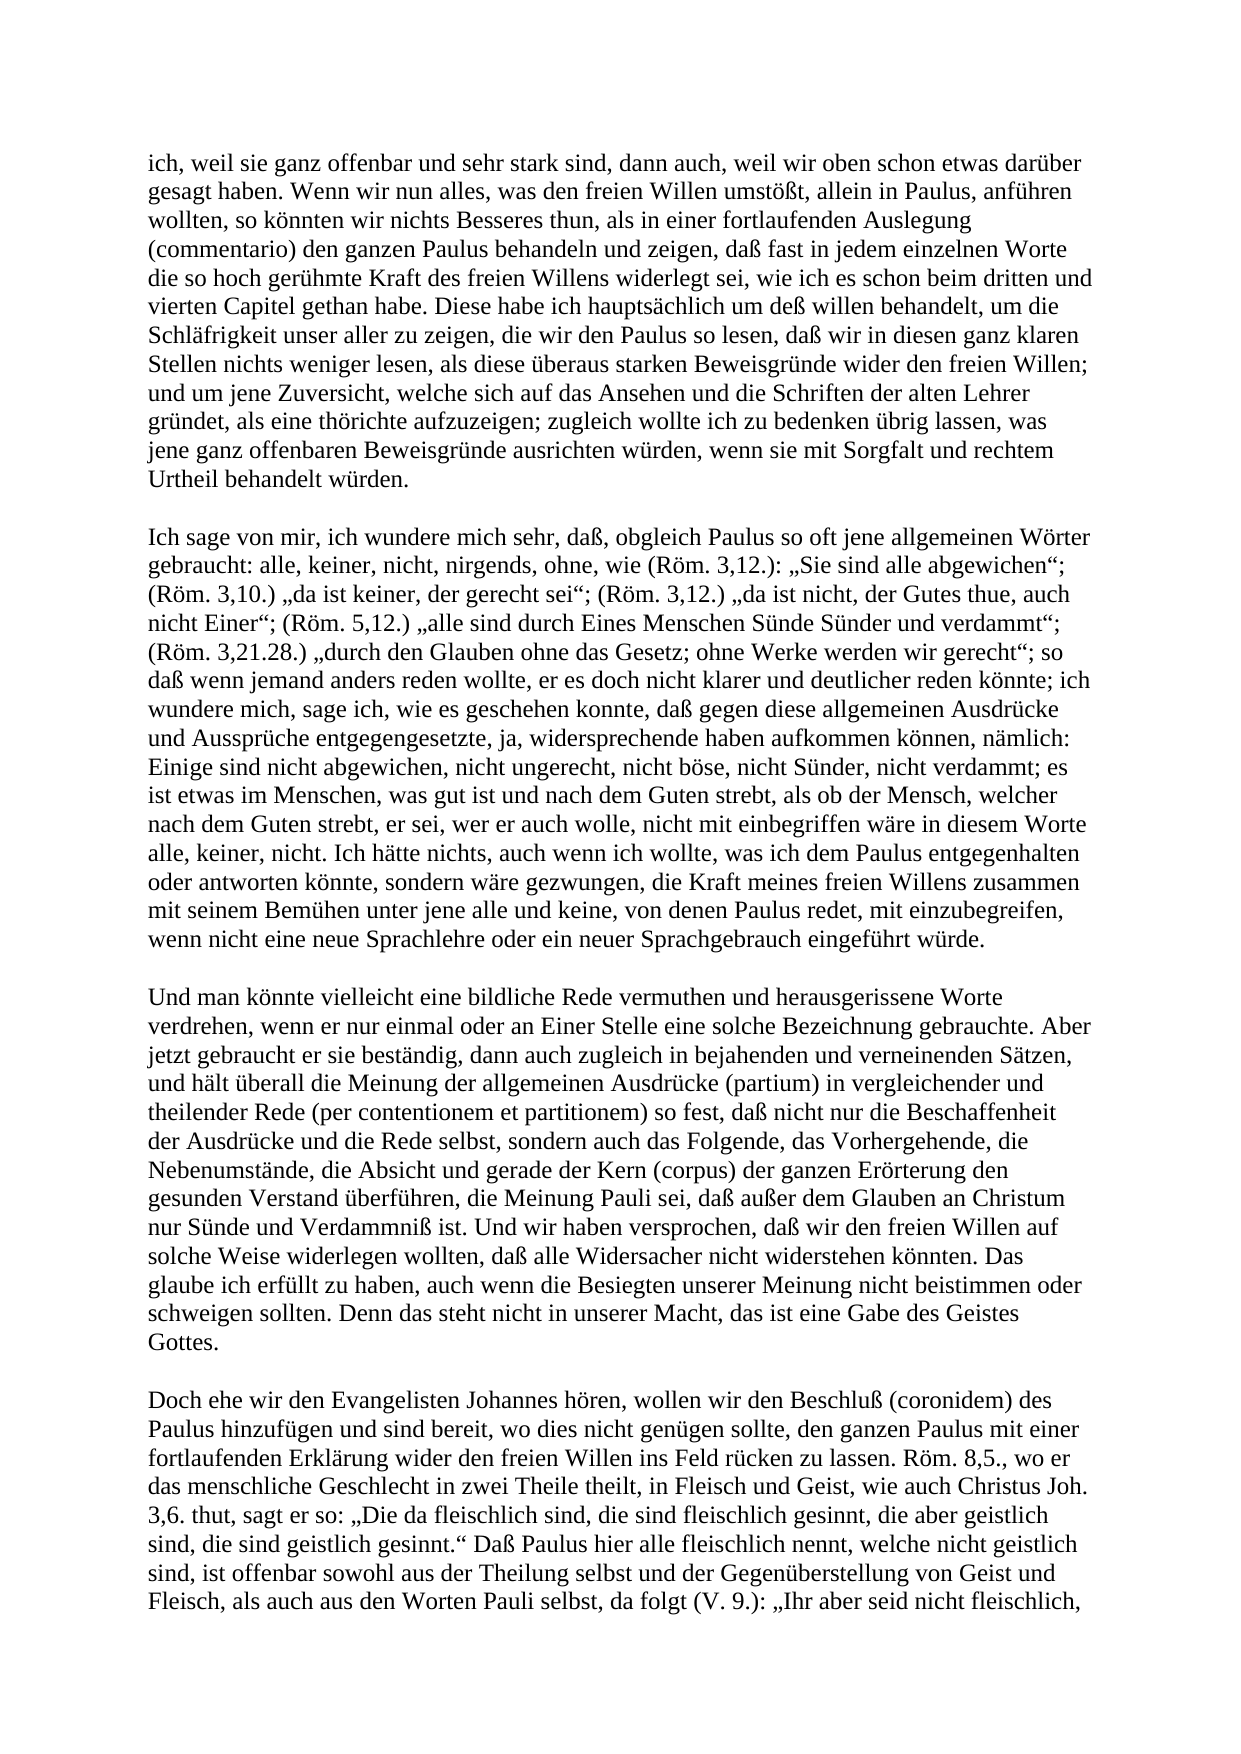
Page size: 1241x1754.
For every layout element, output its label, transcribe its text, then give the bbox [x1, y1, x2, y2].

text Ich sage von mir, ich wundere mich sehr, daß, obgleich Paulus so oft jene allgemeinen Wörter gebraucht: alle, keiner, nicht, nirgends, ohne, wie (Röm. 3,12.): „Sie sind alle abgewichen“; (Röm. 3,10.) „da ist keiner, der gerecht sei“; (Röm. 3,12.) „da ist nicht, der Gutes thue, auch nicht Einer“; (Röm. 5,12.) „alle sind durch Eines Menschen Sünde Sünder und verdammt“; (Röm. 3,21.28.) „durch den Glauben ohne das Gesetz; ohne Werke werden wir gerecht“; so daß wenn jemand anders reden wollte, er es doch nicht klarer und deutlicher reden könnte; ich wundere mich, sage ich, wie es geschehen konnte, daß gegen diese allgemeinen Ausdrücke und Aussprüche entgegengesetzte, ja, widersprechende haben aufkommen können, nämlich: Einige sind nicht abgewichen, nicht ungerecht, nicht böse, nicht Sünder, nicht verdammt; es ist etwas im Menschen, was gut ist und nach dem Guten strebt, als ob der Mensch, welcher nach dem Guten strebt, er sei, wer er auch wolle, nicht mit einbegriffen wäre in diesem Worte alle, keiner, nicht. Ich hätte nichts, auch wenn ich wollte, was ich dem Paulus entgegenhalten oder antworten könnte, sondern wäre gezwungen, die Kraft meines freien Willens zusammen mit seinem Bemühen unter jene alle und keine, von denen Paulus redet, mit einzubegreifen, wenn nicht eine neue Sprachlehre oder ein neuer Sprachgebrauch eingeführt würde. [148, 522, 1093, 953]
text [148, 1385, 1093, 1615]
text Und man könnte vielleicht eine bildliche Rede vermuthen und herausgerissene Worte verdrehen, wenn er nur einmal oder an Einer Stelle eine solche Bezeichnung gebrauchte. Aber jetzt gebraucht er sie beständig, dann auch zugleich in bejahenden und verneinenden Sätzen, und hält überall die Meinung der allgemeinen Ausdrücke (partium) in vergleichender und theilender Rede (per contentionem et partitionem) so fest, daß nicht nur die Beschaffenheit der Ausdrücke und die Rede selbst, sondern auch das Folgende, das Vorhergehende, die Nebenumstände, die Absicht und gerade der Kern (corpus) der ganzen Erörterung den gesunden Verstand überführen, die Meinung Pauli sei, daß außer dem Glauben an Christum nur Sünde und Verdammniß ist. Und wir haben versprochen, daß wir den freien Willen auf solche Weise widerlegen wollten, daß alle Widersacher nicht widerstehen könnten. Das glaube ich erfüllt zu haben, auch wenn die Besiegten unserer Meinung nicht beistimmen oder schweigen sollten. Denn das steht nicht in unserer Macht, das ist eine Gabe des Geistes Gottes. [148, 982, 1093, 1356]
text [148, 148, 1093, 493]
